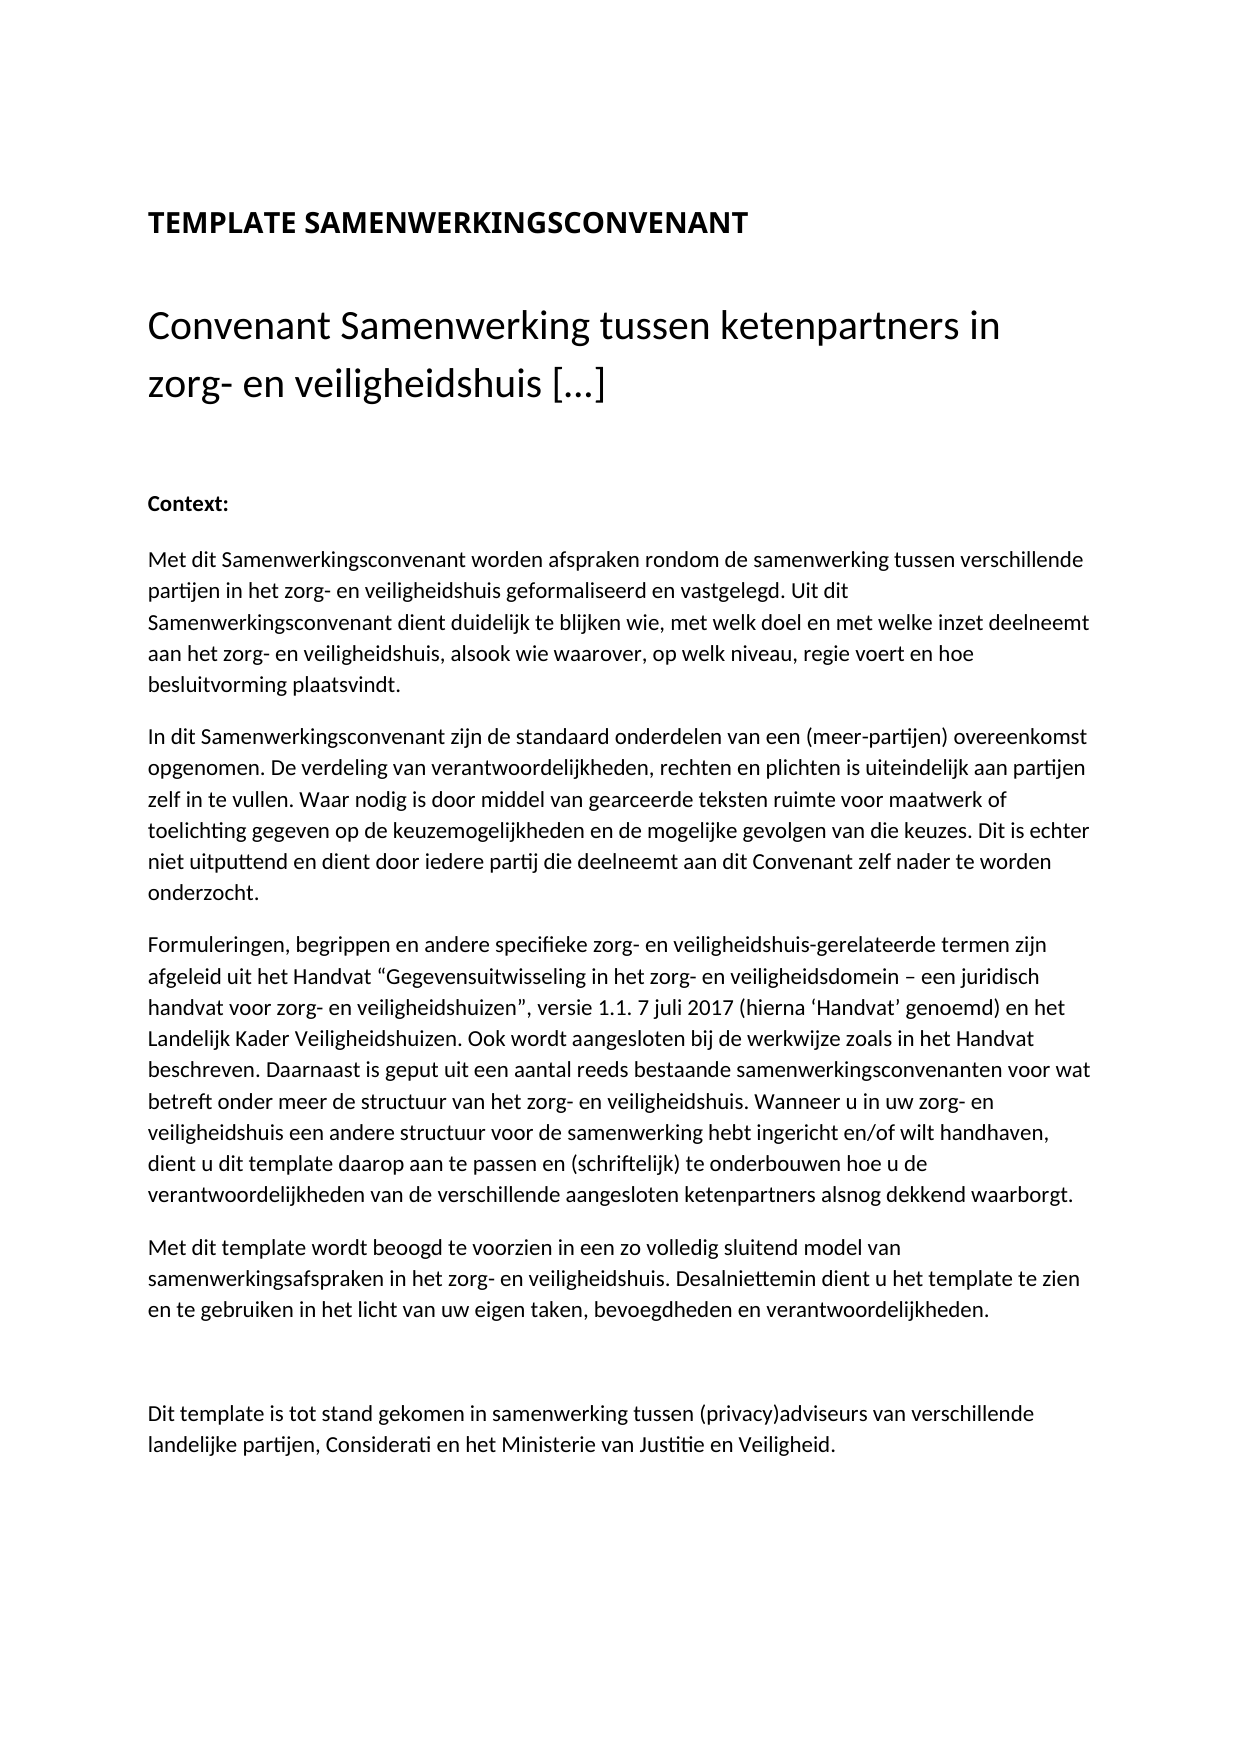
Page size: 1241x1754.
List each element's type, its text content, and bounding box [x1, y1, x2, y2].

text Context: [148, 489, 1093, 517]
text Dit template is tot stand gekomen in samenwerking tussen (privacy)adviseurs van verschillende landelijke partijen, Considerati en het Ministerie van Justitie en Veiligheid. [148, 1397, 1093, 1459]
text Met dit template wordt beoogd te voorzien in een zo volledig sluitend model van samenwerkingsafspraken in het zorg- en veiligheidshuis. Desalniettemin dient u het template te zien en te gebruiken in het licht van uw eigen taken, bevoegdheden en verantwoordelijkheden. [148, 1230, 1093, 1324]
text Convenant Samenwerking tussen ketenpartners in zorg- en veiligheidshuis […] [148, 299, 1093, 408]
text Met dit Samenwerkingsconvenant worden afspraken rondom de samenwerking tussen verschillende partijen in het zorg- en veiligheidshuis geformaliseerd en vastgelegd. Uit dit Samenwerkingsconvenant dient duidelijk te blijken wie, met welk doel en met welke inzet deelneemt aan het zorg- en veiligheidshuis, alsook wie waarover, op welk niveau, regie voert en hoe besluitvorming plaatsvindt. [148, 542, 1093, 699]
text In dit Samenwerkingsconvenant zijn de standaard onderdelen van een (meer-partijen) overeenkomst opgenomen. De verdeling van verantwoordelijkheden, rechten en plichten is uiteindelijk aan partijen zelf in te vullen. Waar nodig is door middel van gearceerde teksten ruimte voor maatwerk of toelichting gegeven op de keuzemogelijkheden en de mogelijke gevolgen van die keuzes. Dit is echter niet uitputtend en dient door iedere partij die deelneemt aan dit Convenant zelf nader te worden onderzocht. [148, 719, 1093, 907]
text Formuleringen, begrippen en andere specifieke zorg- en veiligheidshuis-gerelateerde termen zijn afgeleid uit het Handvat “Gegevensuitwisseling in het zorg- en veiligheidsdomein – een juridisch handvat voor zorg- en veiligheidshuizen”, versie 1.1. 7 juli 2017 (hierna ‘Handvat’ genoemd) en het Landelijk Kader Veiligheidshuizen. Ook wordt aangesloten bij de werkwijze zoals in het Handvat beschreven. Daarnaast is geput uit een aantal reeds bestaande samenwerkingsconvenanten voor wat betreft onder meer de structuur van het zorg- en veiligheidshuis. Wanneer u in uw zorg- en veiligheidshuis een andere structuur voor de samenwerking hebt ingericht en/of wilt handhaven, dient u dit template daarop aan te passen en (schriftelijk) te onderbouwen hoe u de verantwoordelijkheden van de verschillende aangesloten ketenpartners alsnog dekkend waarborgt. [148, 928, 1093, 1209]
list Template Samenwerkingsconvenant [148, 148, 1093, 246]
